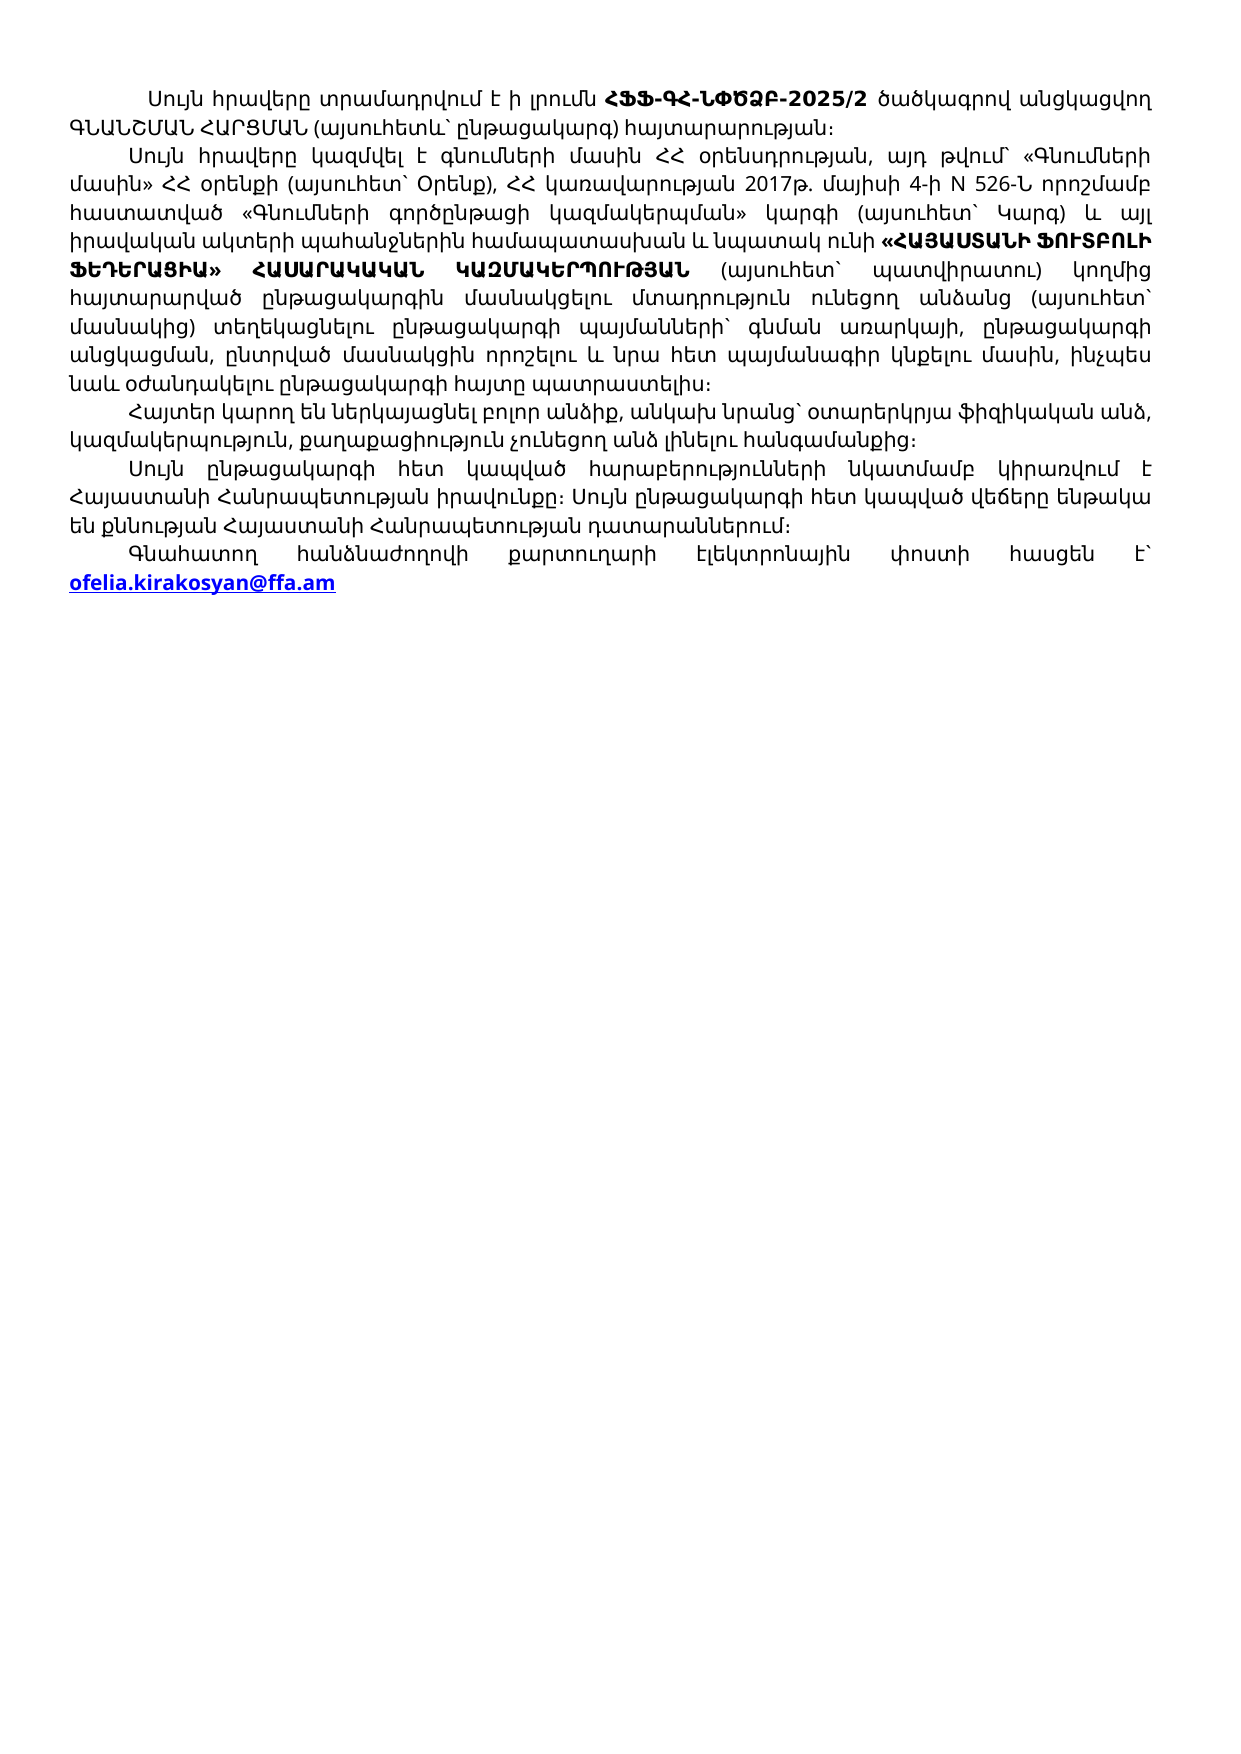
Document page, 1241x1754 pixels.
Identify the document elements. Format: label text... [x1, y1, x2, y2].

text Սույն հրավերը տրամադրվում է ի լրումն ՀՖՖ-ԳՀ-ՆՓԾՁԲ-2025/2 ծածկագրով անցկացվող ԳՆԱՆՇՄԱՆ ՀԱՐՑՄԱՆ (այսուհետև` ընթացակարգ) հայտարարության։ [69, 84, 1152, 141]
text Սույն ընթացակարգի հետ կապված հարաբերությունների նկատմամբ կիրառվում է Հայաստանի Հանրապետության իրավունքը։ Սույն ընթացակարգի հետ կապված վեճերը ենթակա են քննության Հայաստանի Հանրապետության դատարաններում։ [69, 454, 1152, 539]
text Գնահատող հանձնաժողովի քարտուղարի էլեկտրոնային փոստի հասցեն է` ofelia.kirakosyan@ffa.am [69, 539, 1152, 596]
text Սույն հրավերը կազմվել է գնումների մասին ՀՀ օրենսդրության, այդ թվում` «Գնումների մասին» ՀՀ օրենքի (այսուհետ` Օրենք), ՀՀ կառավարության 2017թ. մայիսի 4-ի N 526-Ն որոշմամբ հաստատված «Գնումների գործընթացի կազմակերպման» կարգի (այսուհետ` Կարգ) և այլ իրավական ակտերի պահանջներին համապատասխան և նպատակ ունի «ՀԱՅԱՍՏԱՆԻ ՖՈՒՏԲՈԼԻ ՖԵԴԵՐԱՑԻԱ» ՀԱՍԱՐԱԿԱԿԱՆ ԿԱԶՄԱԿԵՐՊՈՒԹՅԱՆ (այսուհետ` պատվիրատու) կողմից հայտարարված ընթացակարգին մասնակցելու մտադրություն ունեցող անձանց (այսուհետ` մասնակից) տեղեկացնելու ընթացակարգի պայմանների` գնման առարկայի, ընթացակարգի անցկացման, ընտրված մասնակցին որոշելու և նրա հետ պայմանագիր կնքելու մասին, ինչպես նաև օժանդակելու ընթացակարգի հայտը պատրաստելիս։ [69, 141, 1152, 397]
text Հայտեր կարող են ներկայացնել բոլոր անձիք, անկախ նրանց` օտարերկրյա ֆիզիկական անձ, կազմակերպություն, քաղաքացիություն չունեցող անձ լինելու հանգամանքից։ [69, 397, 1152, 454]
